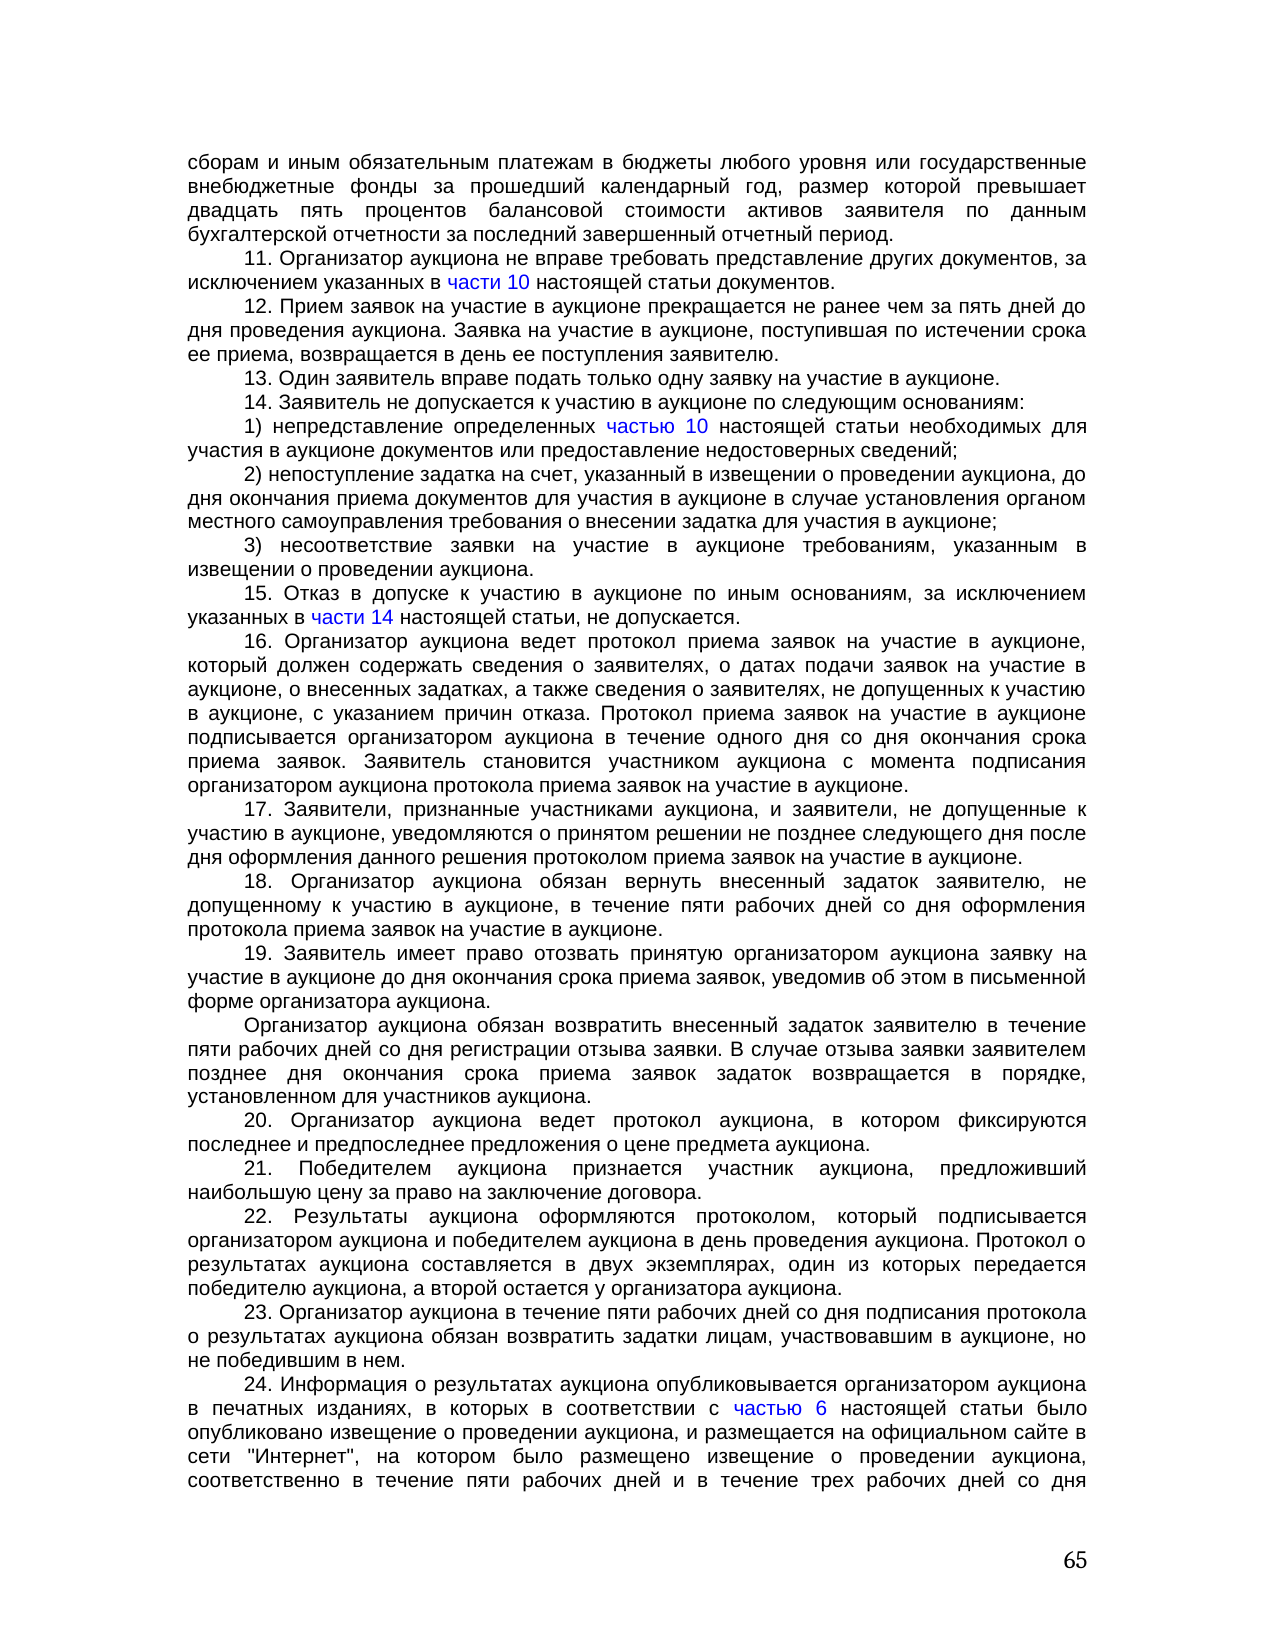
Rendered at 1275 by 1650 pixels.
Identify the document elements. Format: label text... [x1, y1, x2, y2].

text 2) непоступление задатка на счет, указанный в извещении о проведении аукциона, до дня окончания приема документов для участия в аукционе в случае установления органом местного самоуправления требования о внесении задатка для участия в аукционе; [187, 461, 1087, 533]
text 15. Отказ в допуске к участию в аукционе по иным основаниям, за исключением указанных в части 14 настоящей статьи, не допускается. [187, 581, 1087, 629]
text 18. Организатор аукциона обязан вернуть внесенный задаток заявителю, не допущенному к участию в аукционе, в течение пяти рабочих дней со дня оформления протокола приема заявок на участие в аукционе. [187, 869, 1087, 941]
text 17. Заявители, признанные участниками аукциона, и заявители, не допущенные к участию в аукционе, уведомляются о принятом решении не позднее следующего дня после дня оформления данного решения протоколом приема заявок на участие в аукционе. [187, 797, 1087, 869]
text 3) несоответствие заявки на участие в аукционе требованиям, указанным в извещении о проведении аукциона. [187, 533, 1087, 581]
text 1) непредставление определенных частью 10 настоящей статьи необходимых для участия в аукционе документов или предоставление недостоверных сведений; [187, 413, 1087, 461]
text 11. Организатор аукциона не вправе требовать представление других документов, за исключением указанных в части 10 настоящей статьи документов. [187, 246, 1087, 294]
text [187, 1372, 1087, 1492]
text 16. Организатор аукциона ведет протокол приема заявок на участие в аукционе, который должен содержать сведения о заявителях, о датах подачи заявок на участие в аукционе, о внесенных задатках, а также сведения о заявителях, не допущенных к участию в аукционе, с указанием причин отказа. Протокол приема заявок на участие в аукционе подписывается организатором аукциона в течение одного дня со дня окончания срока приема заявок. Заявитель становится участником аукциона с момента подписания организатором аукциона протокола приема заявок на участие в аукционе. [187, 629, 1087, 797]
text 21. Победителем аукциона признается участник аукциона, предложивший наибольшую цену за право на заключение договора. [187, 1156, 1087, 1204]
text 22. Результаты аукциона оформляются протоколом, который подписывается организатором аукциона и победителем аукциона в день проведения аукциона. Протокол о результатах аукциона составляется в двух экземплярах, один из которых передается победителю аукциона, а второй остается у организатора аукциона. [187, 1204, 1087, 1300]
text 14. Заявитель не допускается к участию в аукционе по следующим основаниям: [187, 389, 1087, 413]
text 13. Один заявитель вправе подать только одну заявку на участие в аукционе. [187, 366, 1087, 389]
text 23. Организатор аукциона в течение пяти рабочих дней со дня подписания протокола о результатах аукциона обязан возвратить задатки лицам, участвовавшим в аукционе, но не победившим в нем. [187, 1300, 1087, 1372]
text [187, 150, 1087, 246]
text 12. Прием заявок на участие в аукционе прекращается не ранее чем за пять дней до дня проведения аукциона. Заявка на участие в аукционе, поступившая по истечении срока ее приема, возвращается в день ее поступления заявителю. [187, 294, 1087, 366]
text 20. Организатор аукциона ведет протокол аукциона, в котором фиксируются последнее и предпоследнее предложения о цене предмета аукциона. [187, 1108, 1087, 1156]
text Организатор аукциона обязан возвратить внесенный задаток заявителю в течение пяти рабочих дней со дня регистрации отзыва заявки. В случае отзыва заявки заявителем позднее дня окончания срока приема заявок задаток возвращается в порядке, установленном для участников аукциона. [187, 1012, 1087, 1108]
text 19. Заявитель имеет право отозвать принятую организатором аукциона заявку на участие в аукционе до дня окончания срока приема заявок, уведомив об этом в письменной форме организатора аукциона. [187, 941, 1087, 1012]
